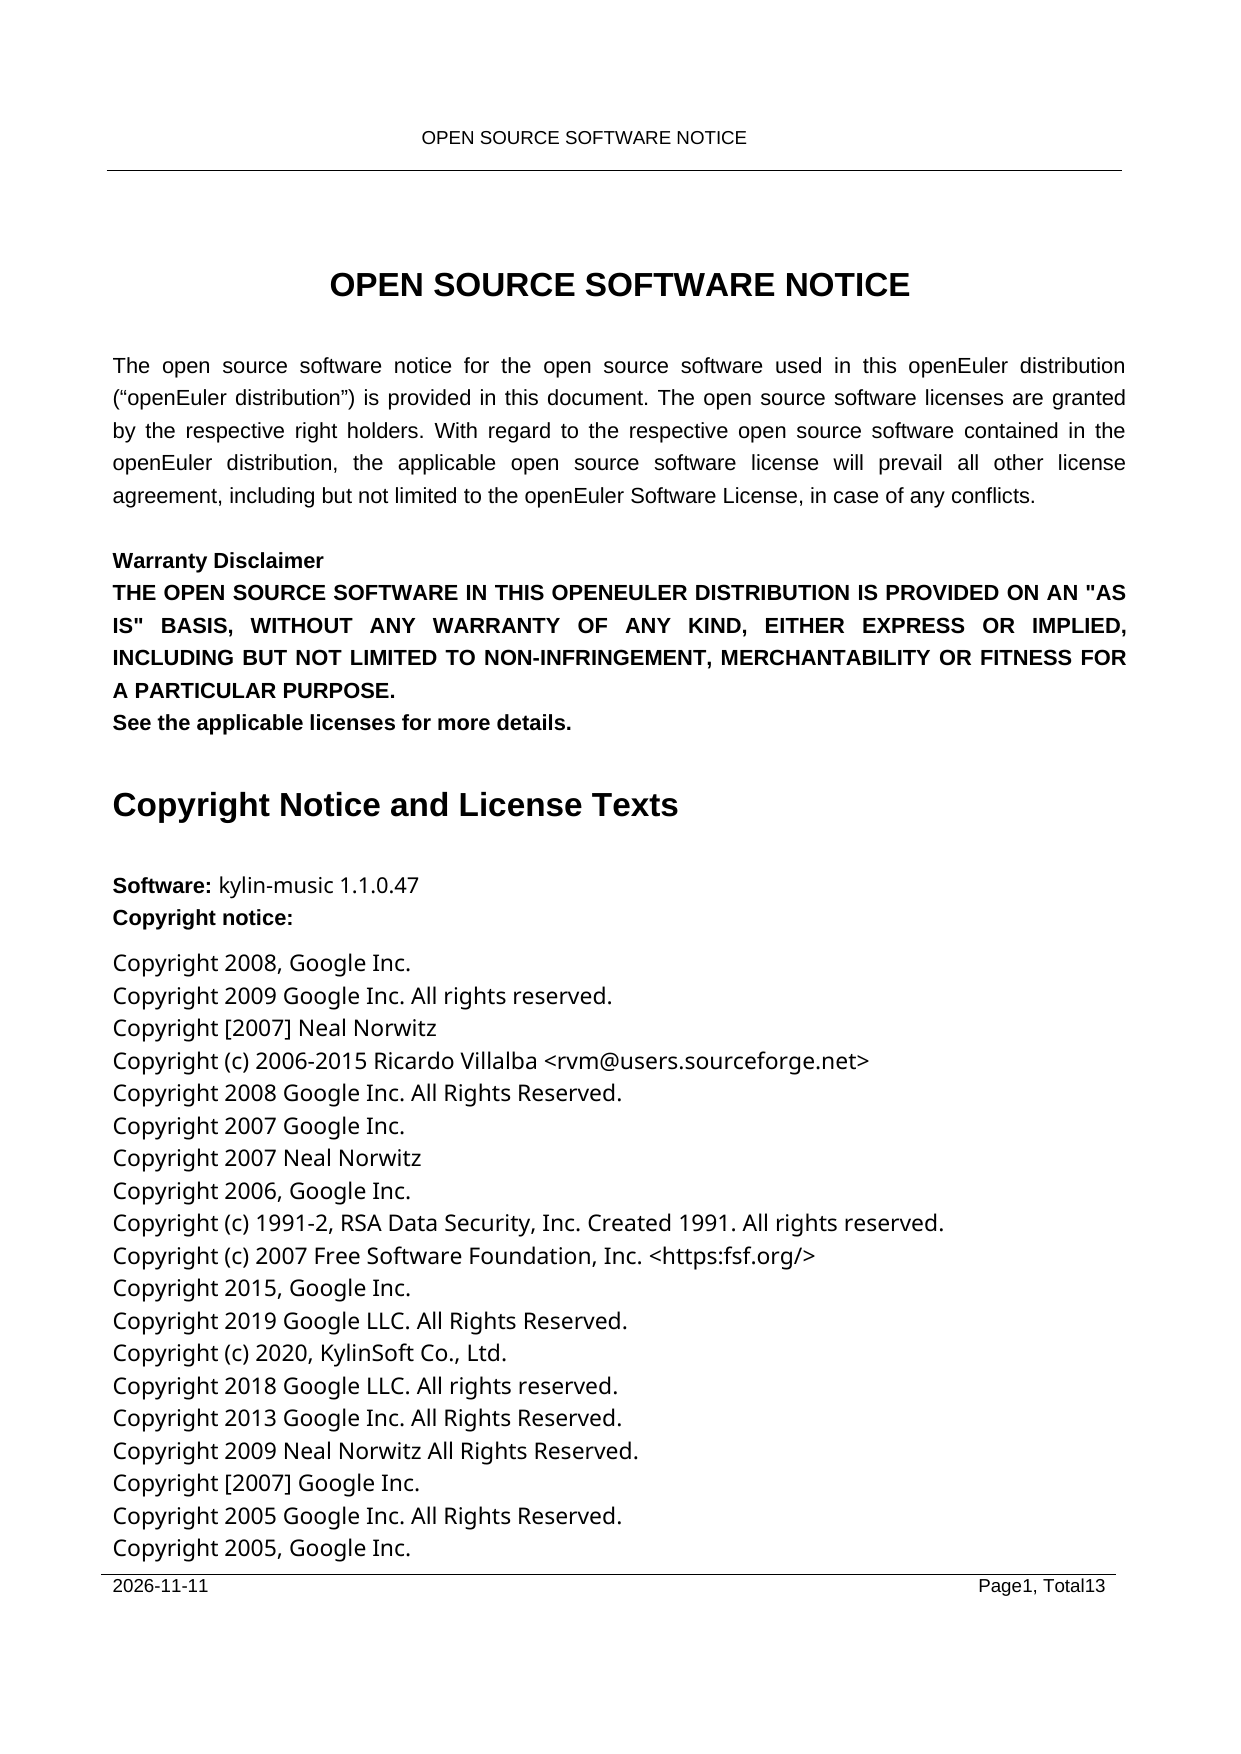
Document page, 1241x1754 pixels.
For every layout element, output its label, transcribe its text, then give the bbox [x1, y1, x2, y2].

title Software: kylin-music 1.1.0.47 [112, 869, 1128, 901]
text The open source software notice for the open source software used in this openEuler distribution (“openEuler distribution”) is provided in this document. The open source software licenses are granted by the respective right holders. With regard to the respective open source software contained in the openEuler distribution, the applicable open source software license will prevail all other license agreement, including but not limited to the openEuler Software License, in case of any conflicts. [112, 349, 1128, 511]
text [112, 947, 1128, 1564]
text OPEN SOURCE SOFTWARE NOTICE [112, 251, 1128, 316]
text Warranty Disclaimer [112, 544, 1128, 576]
text THE OPEN SOURCE SOFTWARE IN THIS OPENEULER DISTRIBUTION IS PROVIDED ON AN "AS IS" BASIS, WITHOUT ANY WARRANTY OF ANY KIND, EITHER EXPRESS OR IMPLIED, INCLUDING BUT NOT LIMITED TO NON-INFRINGEMENT, MERCHANTABILITY OR FITNESS FOR A PARTICULAR PURPOSE. See the applicable licenses for more details. [112, 576, 1128, 739]
text Copyright notice: [112, 901, 1128, 934]
text Copyright Notice and License Texts [112, 771, 1128, 836]
